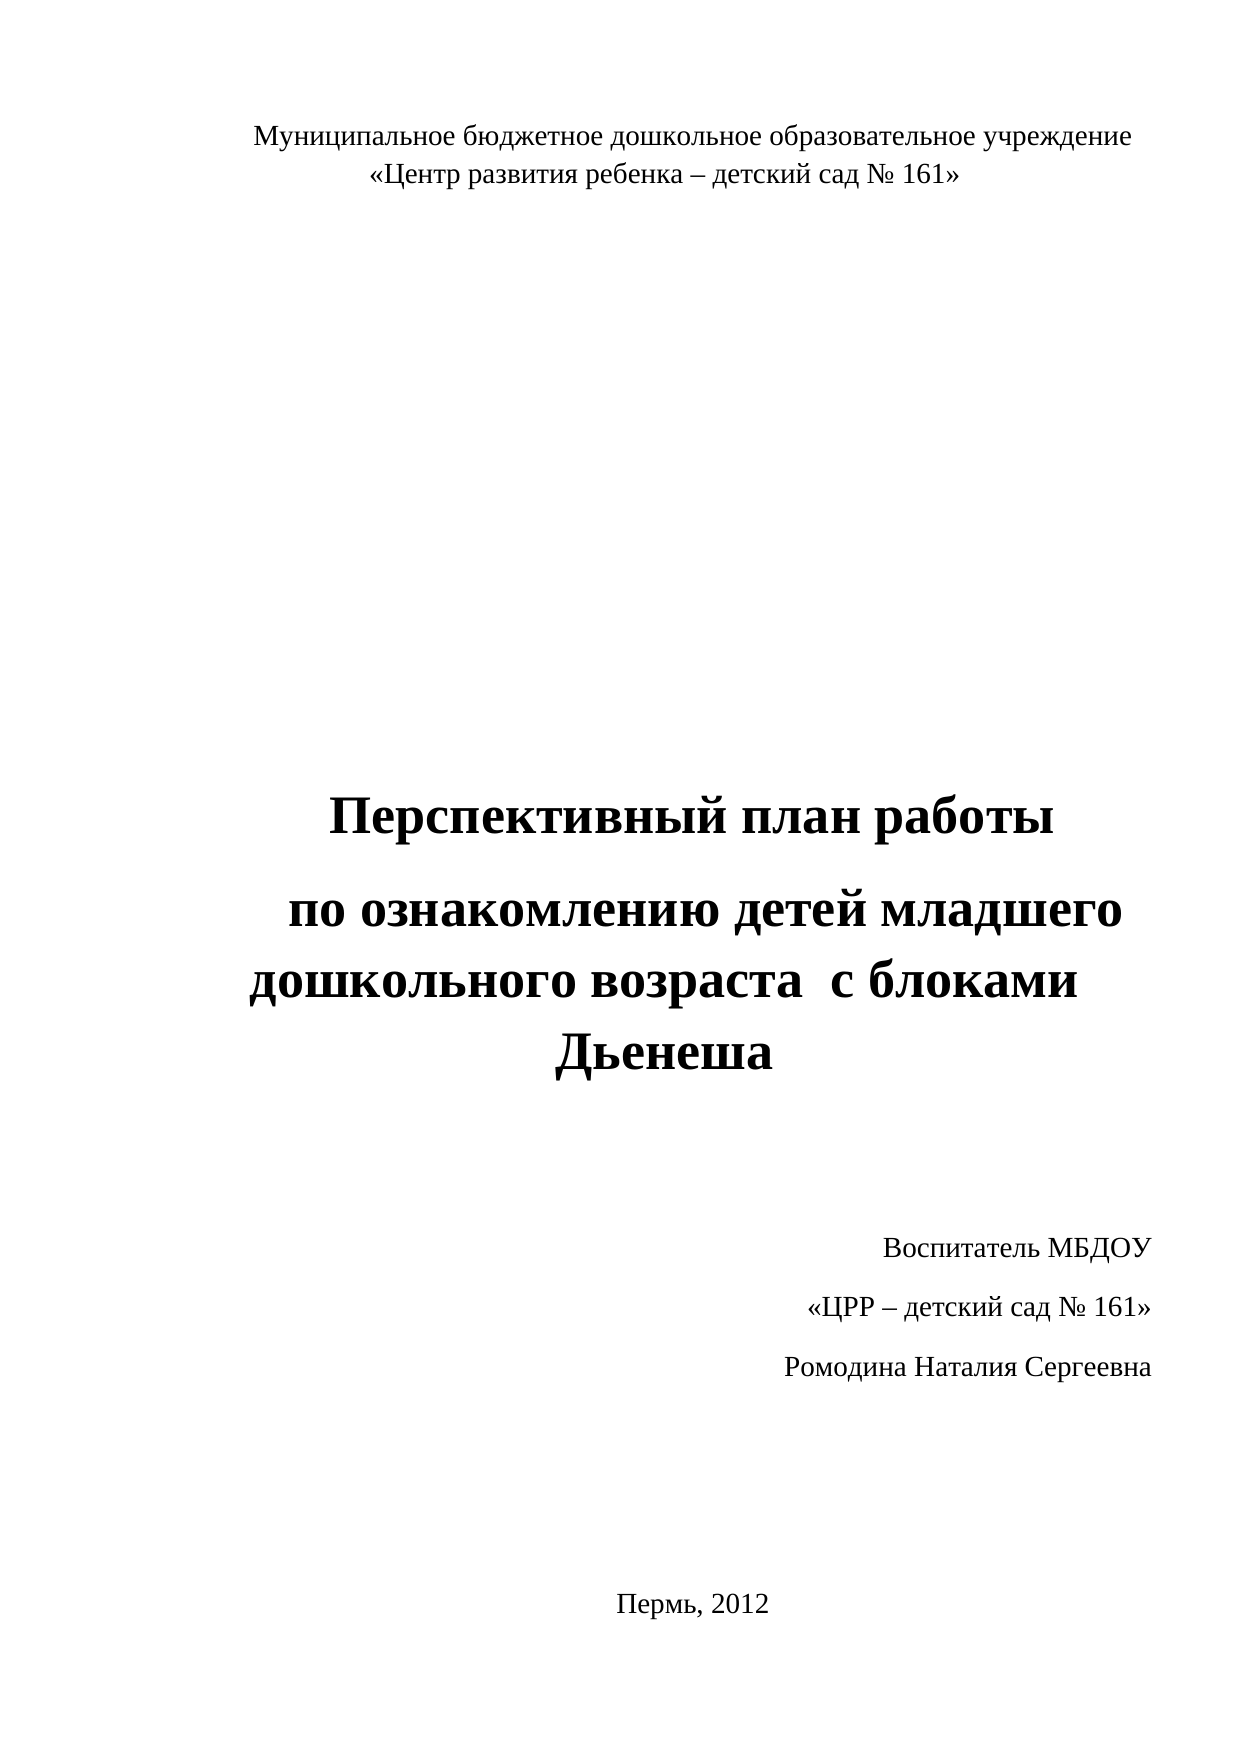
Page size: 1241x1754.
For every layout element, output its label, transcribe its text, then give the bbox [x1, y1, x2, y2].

text Воспитатель МБДОУ [177, 1230, 1152, 1264]
text по ознакомлению детей младшего дошкольного возраста с блоками Дьенеша [177, 876, 1152, 1081]
text Пермь, 2012 [177, 1586, 1152, 1620]
text Муниципальное бюджетное дошкольное образовательное учреждение «Центр развития ребенка – детский сад № 161» [177, 118, 1152, 190]
text «ЦРР – детский сад № 161» [177, 1289, 1152, 1323]
text Перспективный план работы [177, 783, 1152, 846]
text Ромодина Наталия Сергеевна [177, 1349, 1152, 1382]
